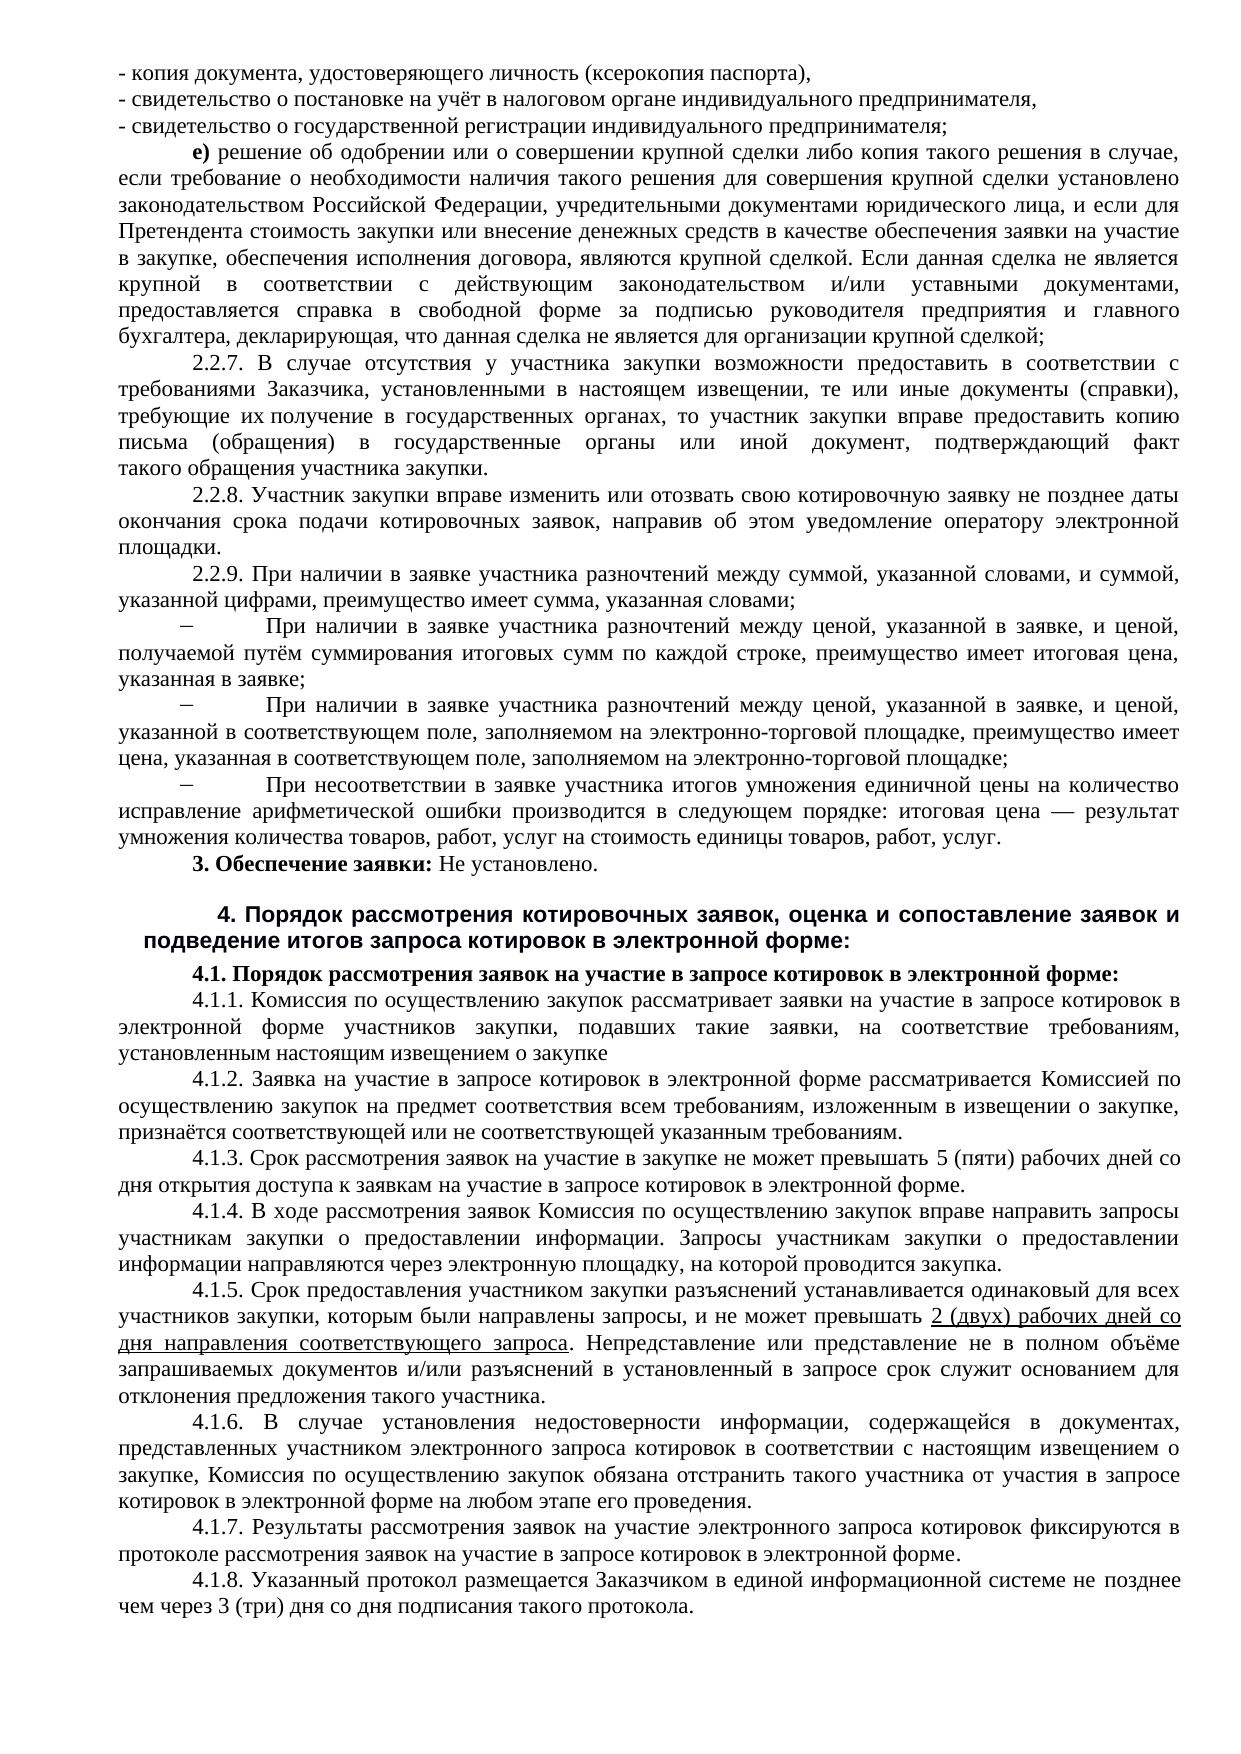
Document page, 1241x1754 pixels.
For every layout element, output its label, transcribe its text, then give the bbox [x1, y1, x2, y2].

text 2.2.9. При наличии в заявке участника разночтений между суммой, указанной словами, и суммой, указанной цифрами, преимущество имеет сумма, указанная словами; [118, 560, 1181, 612]
text 4.1.1. Комиссия по осуществлению закупок рассматривает заявки на участие в запросе котировок в электронной форме участников закупки, подавших такие заявки, на соответствие требованиям, установленным настоящим извещением о закупке [118, 986, 1181, 1065]
list При наличии в заявке участника разночтений между ценой, указанной в заявке, и ценой, указанной в соответствующем поле, заполняемом на электронно-торговой площадке, преимущество имеет цена, указанная в соответствующем поле, заполняемом на электронно-торговой площадке; [118, 692, 1181, 771]
text - свидетельство о постановке на учёт в налоговом органе индивидуального предпринимателя, [118, 85, 1181, 112]
text 4.1.7. Результаты рассмотрения заявок на участие электронного запроса котировок фиксируются в протоколе рассмотрения заявок на участие в запросе котировок в электронной форме. [118, 1513, 1181, 1566]
text 2.2.8. Участник закупки вправе изменить или отозвать свою котировочную заявку не позднее даты окончания срока подачи котировочных заявок, направив об этом уведомление оператору электронной площадки. [118, 481, 1181, 560]
text 3. Обеспечение заявки: Не установлено. [118, 850, 1181, 876]
subtitle 4. Порядок рассмотрения котировочных заявок, оценка и сопоставление заявок и подведение итогов запроса котировок в электронной форме: [143, 901, 1181, 954]
text е) решение об одобрении или о совершении крупной сделки либо копия такого решения в случае, если требование о необходимости наличия такого решения для совершения крупной сделки установлено законодательством Российской Федерации, учредительными документами юридического лица, и если для Претендента стоимость закупки или внесение денежных средств в качестве обеспечения заявки на участие в закупке, обеспечения исполнения договора, являются крупной сделкой. Если данная сделка не является крупной в соответствии с действующим законодательством и/или уставными документами, предоставляется справка в свободной форме за подписью руководителя предприятия и главного бухгалтера, декларирующая, что данная сделка не является для организации крупной сделкой; [118, 138, 1181, 349]
text 4.1.2. Заявка на участие в запросе котировок в электронной форме рассматривается Комиссией по осуществлению закупок на предмет соответствия всем требованиям, изложенным в извещении о закупке, признаётся соответствующей или не соответствующей указанным требованиям. [118, 1065, 1181, 1144]
text 4.1.8. Указанный протокол размещается Заказчиком в единой информационной системе не позднее чем через 3 (три) дня со дня подписания такого протокола. [118, 1566, 1181, 1619]
text - свидетельство о государственной регистрации индивидуального предпринимателя; [118, 112, 1181, 138]
text 4.1.4. В ходе рассмотрения заявок Комиссия по осуществлению закупок вправе направить запросы участникам закупки о предоставлении информации. Запросы участникам закупки о предоставлении информации направляются через электронную площадку, на которой проводится закупка. [118, 1197, 1181, 1276]
list При несоответствии в заявке участника итогов умножения единичной цены на количество исправление арифметической ошибки производится в следующем порядке: итоговая цена — результат умножения количества товаров, работ, услуг на стоимость единицы товаров, работ, услуг. [118, 771, 1181, 850]
text 4.1.6. В случае установления недостоверности информации, содержащейся в документах, представленных участником электронного запроса котировок в соответствии с настоящим извещением о закупке, Комиссия по осуществлению закупок обязана отстранить такого участника от участия в запросе котировок в электронной форме на любом этапе его проведения. [118, 1408, 1181, 1513]
subtitle 4.1. Порядок рассмотрения заявок на участие в запросе котировок в электронной форме: [118, 960, 1181, 986]
text 4.1.5. Срок предоставления участником закупки разъяснений устанавливается одинаковый для всех участников закупки, которым были направлены запросы, и не может превышать 2 (двух) рабочих дней со дня направления соответствующего запроса. Непредставление или представление не в полном объёме запрашиваемых документов и/или разъяснений в установленный в запросе срок служит основанием для отклонения предложения такого участника. [118, 1276, 1181, 1408]
text 4.1.3. Срок рассмотрения заявок на участие в закупке не может превышать 5 (пяти) рабочих дней со дня открытия доступа к заявкам на участие в запросе котировок в электронной форме. [118, 1144, 1181, 1197]
list При наличии в заявке участника разночтений между ценой, указанной в заявке, и ценой, получаемой путём суммирования итоговых сумм по каждой строке, преимущество имеет итоговая цена, указанная в заявке; [118, 612, 1181, 692]
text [118, 59, 1181, 85]
text 2.2.7. В случае отсутствия у участника закупки возможности предоставить в соответствии с требованиями Заказчика, установленными в настоящем извещении, те или иные документы (справки), требующие их получение в государственных органах, то участник закупки вправе предоставить копию письма (обращения) в государственные органы или иной документ, подтверждающий факт такого обращения участника закупки. [118, 349, 1181, 481]
